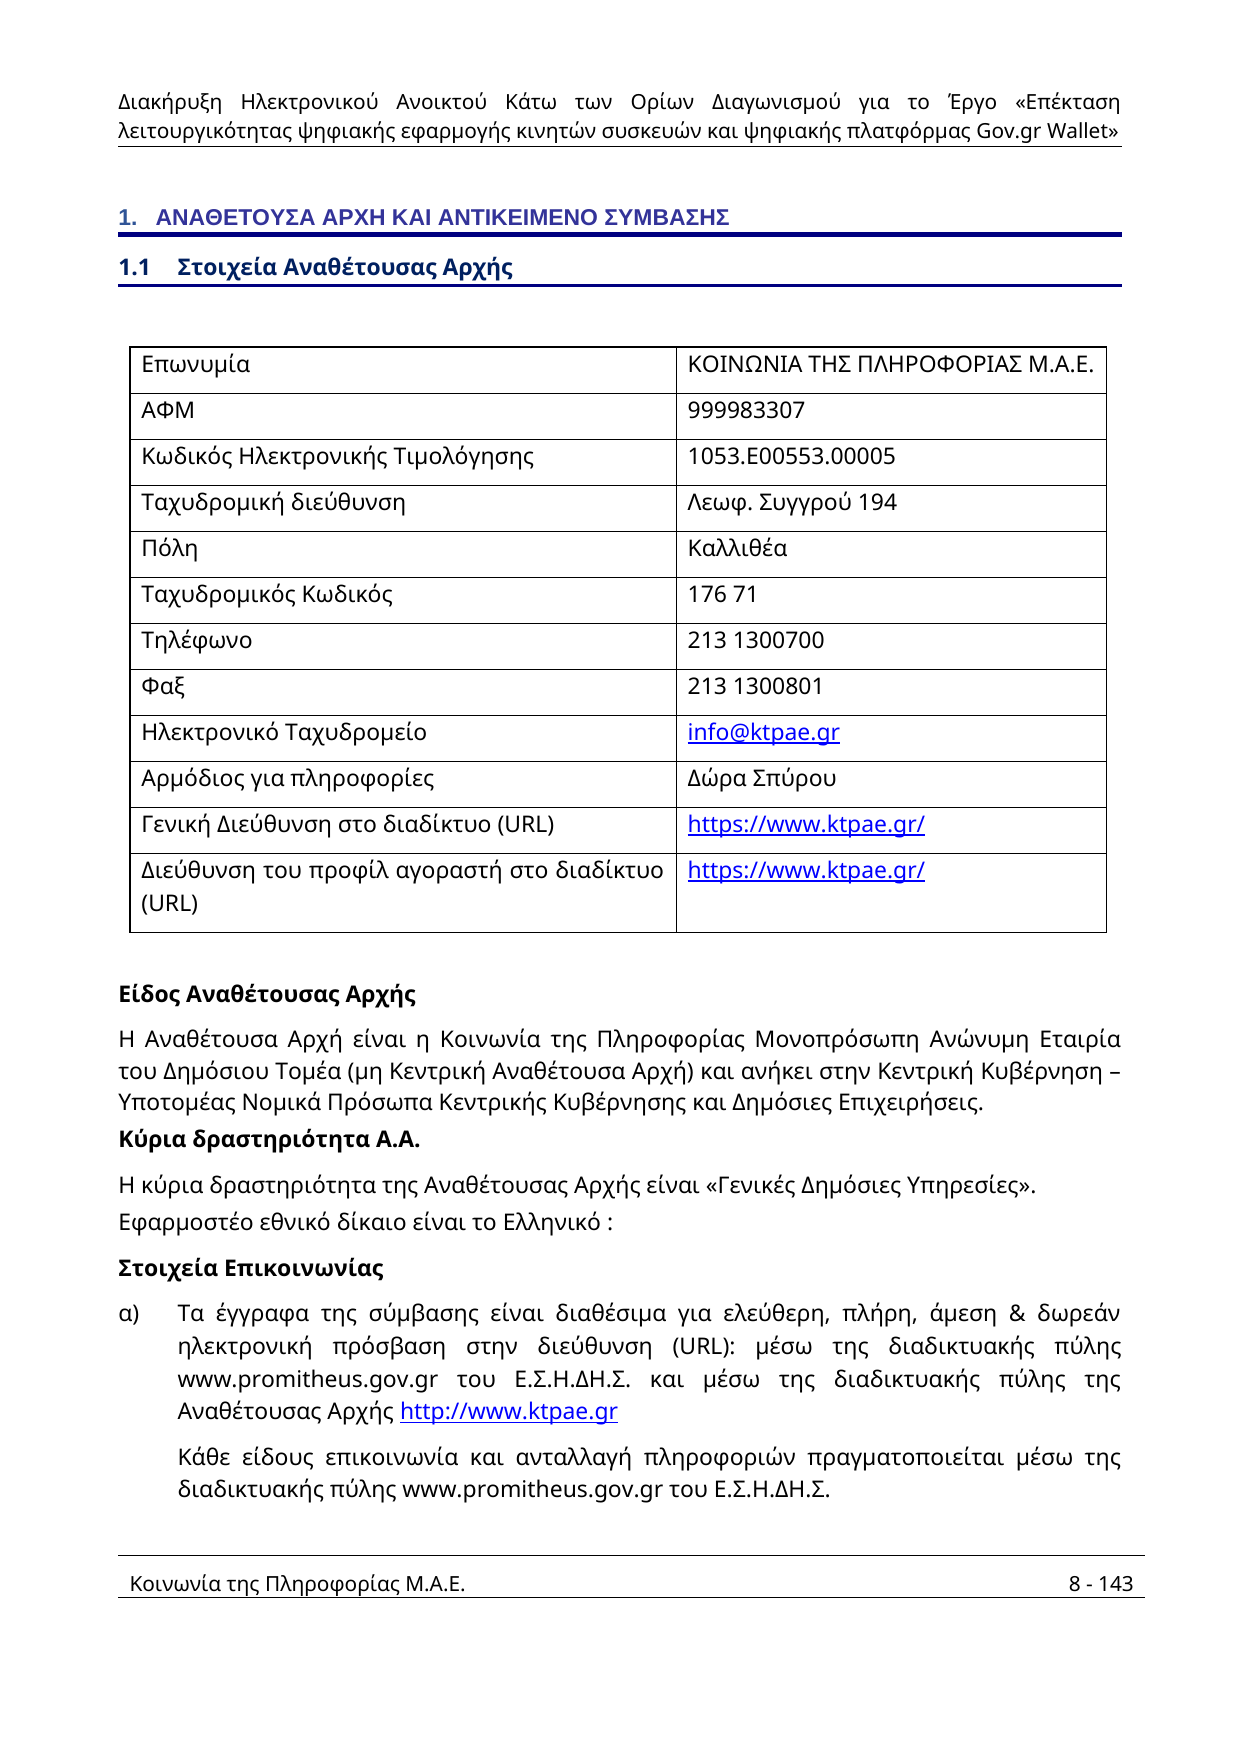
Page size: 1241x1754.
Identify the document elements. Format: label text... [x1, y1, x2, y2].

table_cell Δώρα Σπύρου [677, 762, 1106, 807]
table_cell Ταχυδρομική διεύθυνση [131, 486, 676, 531]
text Κύρια δραστηριότητα Α.Α. [118, 1123, 1122, 1155]
table_cell 999983307 [677, 394, 1106, 438]
text Στοιχεία Επικοινωνίας [118, 1252, 1122, 1283]
table_cell https://www.ktpae.gr/ [677, 808, 1106, 853]
text Η κύρια δραστηριότητα της Αναθέτουσας Αρχής είναι «Γενικές Δημόσιες Υπηρεσίες». [118, 1169, 1122, 1200]
table_header ΚΟΙΝΩΝΙΑ ΤΗΣ ΠΛΗΡΟΦΟΡΙΑΣ Μ.Α.Ε. [677, 348, 1106, 392]
table_header Επωνυμία [131, 348, 676, 392]
subtitle ΑΝΑΘΕΤΟΥΣΑ ΑΡΧΗ ΚΑΙ ΑΝΤΙΚΕΙΜΕΝΟ ΣΥΜΒΑΣΗΣ [118, 204, 1122, 232]
text Είδος Αναθέτουσας Αρχής [118, 978, 1122, 1009]
text Η Αναθέτουσα Αρχή είναι η Κοινωνία της Πληροφορίας Μονοπρόσωπη Ανώνυμη Εταιρία του Δημόσιου Τομέα (μη Κεντρική Αναθέτουσα Αρχή) και ανήκει στην Κεντρική Κυβέρνηση – Υποτομέας Νομικά Πρόσωπα Κεντρικής Κυβέρνησης και Δημόσιες Επιχειρήσεις. [118, 1023, 1122, 1117]
table_cell Ταχυδρομικός Κωδικός [131, 578, 676, 623]
table_cell Κωδικός Ηλεκτρονικής Τιμολόγησης [131, 440, 676, 484]
table_cell Διεύθυνση του προφίλ αγοραστή στο διαδίκτυο (URL) [131, 854, 676, 932]
subtitle Στοιχεία Αναθέτουσας Αρχής [118, 251, 1122, 284]
text α) Τα έγγραφα της σύμβασης είναι διαθέσιμα για ελεύθερη, πλήρη, άμεση & δωρεάν ηλεκτρονική πρόσβαση στην διεύθυνση (URL): μέσω της διαδικτυακής πύλης www.promitheus.gov.gr του Ε.Σ.Η.ΔΗ.Σ. και μέσω της διαδικτυακής πύλης της Αναθέτουσας Αρχής http://www.ktpae.gr [118, 1297, 1122, 1427]
table_cell Καλλιθέα [677, 532, 1106, 577]
table_cell Αρμόδιος για πληροφορίες [131, 762, 676, 807]
text Εφαρμοστέο εθνικό δίκαιο είναι το Ελληνικό : [118, 1206, 1122, 1237]
table_cell Λεωφ. Συγγρού 194 [677, 486, 1106, 531]
table_cell https://www.ktpae.gr/ [677, 854, 1106, 932]
table_cell 213 1300801 [677, 670, 1106, 715]
text Κάθε είδους επικοινωνία και ανταλλαγή πληροφοριών πραγματοποιείται μέσω της διαδικτυακής πύλης www.promitheus.gov.gr του Ε.Σ.Η.ΔΗ.Σ. [177, 1441, 1122, 1505]
table_cell Πόλη [131, 532, 676, 577]
table_cell 176 71 [677, 578, 1106, 623]
table_cell info@ktpae.gr [677, 716, 1106, 761]
table_cell Τηλέφωνο [131, 624, 676, 669]
table_cell Γενική Διεύθυνση στο διαδίκτυο (URL) [131, 808, 676, 853]
table_cell 213 1300700 [677, 624, 1106, 669]
table_cell 1053.E00553.00005 [677, 440, 1106, 484]
table_cell Φαξ [131, 670, 676, 715]
table_cell Ηλεκτρονικό Ταχυδρομείο [131, 716, 676, 761]
table_cell ΑΦΜ [131, 394, 676, 438]
